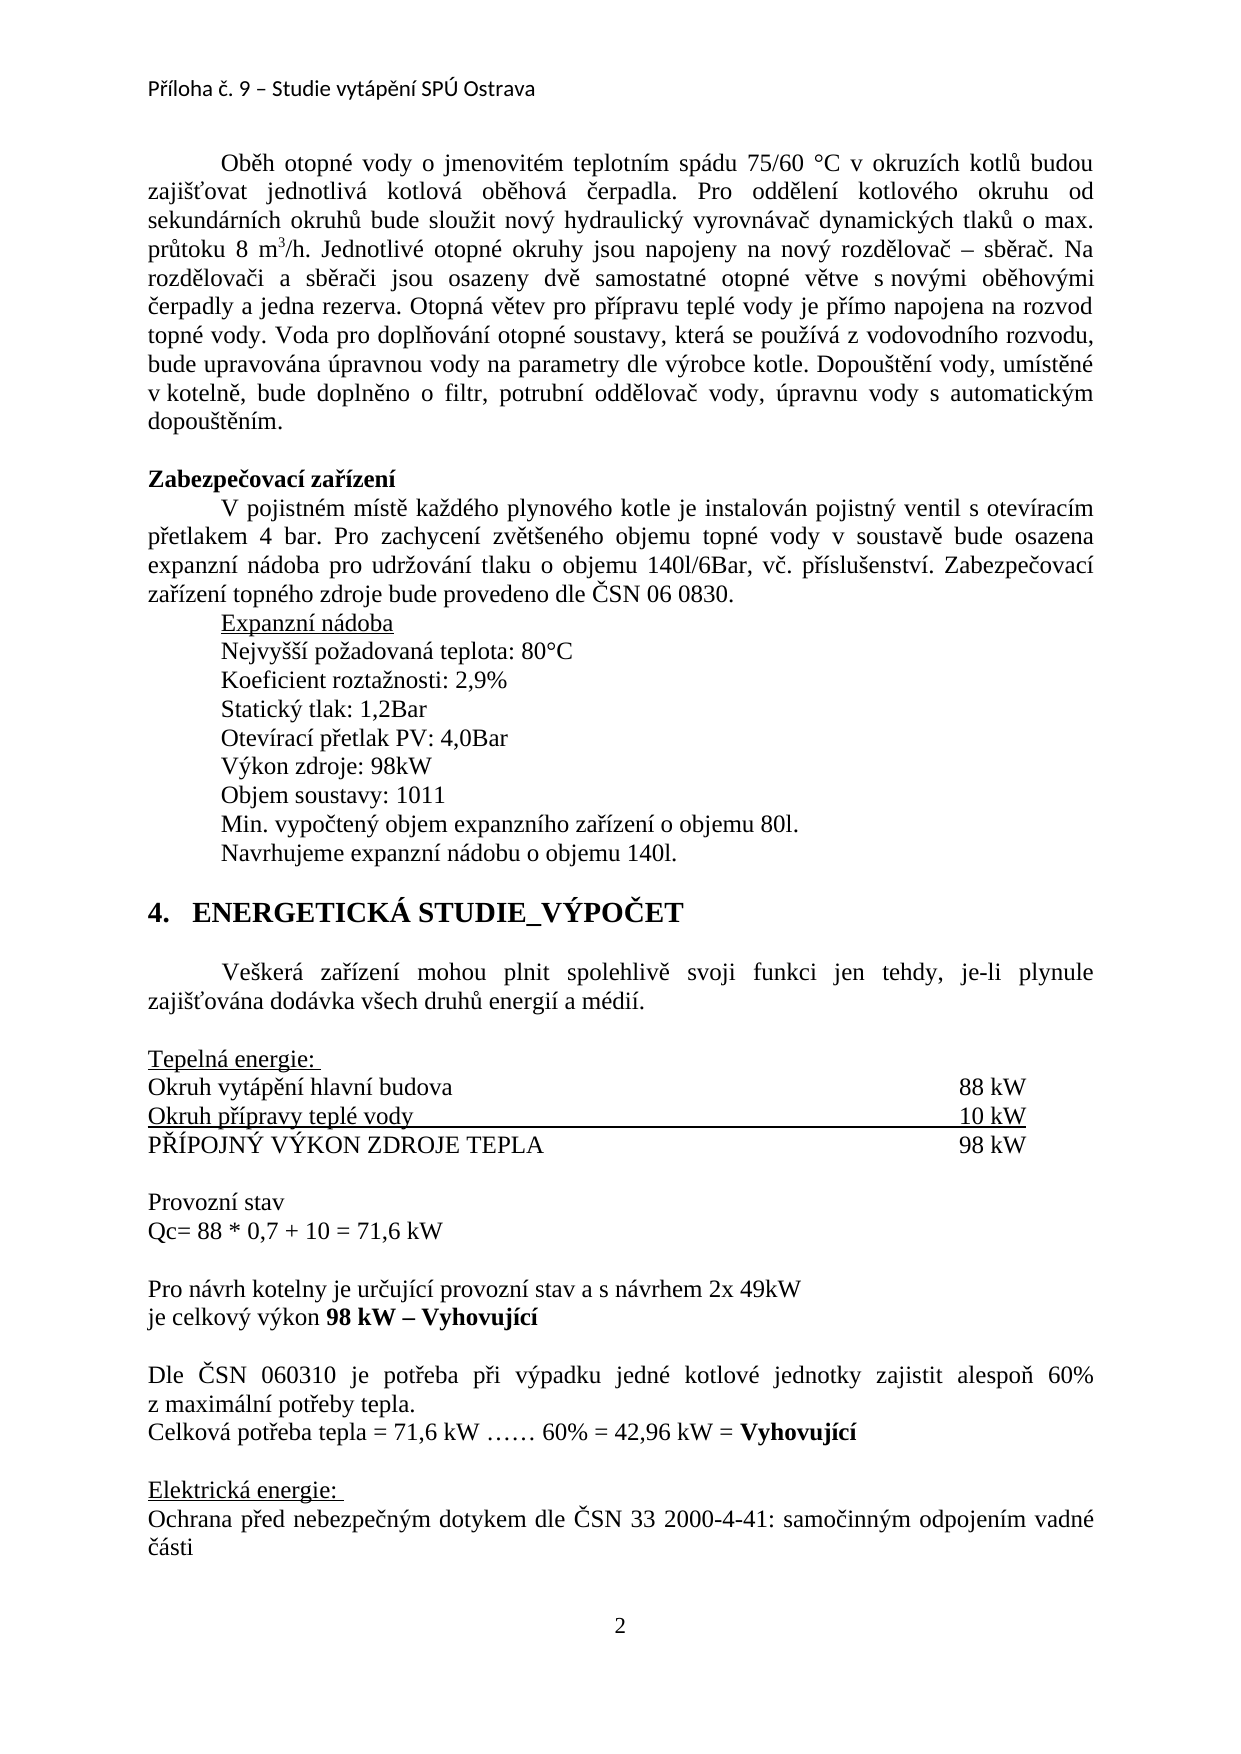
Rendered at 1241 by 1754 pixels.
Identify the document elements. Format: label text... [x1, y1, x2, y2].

text Expanzní nádoba [148, 608, 1095, 636]
text Koeficient roztažnosti: 2,9% [148, 665, 1095, 694]
text Výkon zdroje: 98kW [148, 751, 1095, 780]
text Qc= 88 * 0,7 + 10 = 71,6 kW [148, 1216, 1095, 1245]
text Min. vypočtený objem expanzního zařízení o objemu 80l. [148, 809, 1095, 838]
text je celkový výkon 98 kW – Vyhovující [148, 1302, 1095, 1331]
text Tepelná energie: [148, 1044, 1095, 1072]
text Celková potřeba tepla = 71,6 kW …… 60% = 42,96 kW = Vyhovující [148, 1417, 1095, 1446]
text Otevírací přetlak PV: 4,0Bar [148, 723, 1095, 751]
text Ochrana před nebezpečným dotykem dle ČSN 33 2000-4-41: samočinným odpojením vadné části [148, 1504, 1095, 1561]
text V pojistném místě každého plynového kotle je instalován pojistný ventil s otevíracím přetlakem 4 bar. Pro zachycení zvětšeného objemu topné vody v soustavě bude osazena expanzní nádoba pro udržování tlaku o objemu 140l/6Bar, vč. příslušenství. Zabezpečovací zařízení topného zdroje bude provedeno dle ČSN 06 0830. [148, 493, 1095, 608]
text Oběh otopné vody o jmenovitém teplotním spádu 75/60 °C v okruzích kotlů budou zajišťovat jednotlivá kotlová oběhová čerpadla. Pro oddělení kotlového okruhu od sekundárních okruhů bude sloužit nový hydraulický vyrovnávač dynamických tlaků o max. průtoku 8 m3/h. Jednotlivé otopné okruhy jsou napojeny na nový rozdělovač – sběrač. Na rozdělovači a sběrači jsou osazeny dvě samostatné otopné větve s novými oběhovými čerpadly a jedna rezerva. Otopná větev pro přípravu teplé vody je přímo napojena na rozvod topné vody. Voda pro doplňování otopné soustavy, která se používá z vodovodního rozvodu, bude upravována úpravnou vody na parametry dle výrobce kotle. Dopouštění vody, umístěné v kotelně, bude doplněno o filtr, potrubní oddělovač vody, úpravnu vody s automatickým dopouštěním. [148, 148, 1095, 435]
text Navrhujeme expanzní nádobu o objemu 140l. [148, 838, 1095, 866]
text Provozní stav [148, 1187, 1095, 1216]
text Okruh vytápění hlavní budova 88 kW [148, 1072, 1095, 1101]
text Zabezpečovací zařízení [148, 464, 1095, 493]
list ENERGETICKÁ STUDIE_VÝPOČET [148, 895, 1095, 929]
text Veškerá zařízení mohou plnit spolehlivě svoji funkci jen tehdy, je-li plynule zajišťována dodávka všech druhů energií a médií. [148, 957, 1095, 1015]
text Objem soustavy: 1011 [148, 780, 1095, 809]
text Nejvyšší požadovaná teplota: 80°C [148, 636, 1095, 665]
text PŘÍPOJNÝ VÝKON ZDROJE TEPLA 98 kW [148, 1130, 1095, 1159]
text Elektrická energie: [148, 1475, 1095, 1504]
text Okruh přípravy teplé vody 10 kW [148, 1101, 1095, 1130]
text Pro návrh kotelny je určující provozní stav a s návrhem 2x 49kW [148, 1274, 1095, 1302]
text Dle ČSN 060310 je potřeba při výpadku jedné kotlové jednotky zajistit alespoň 60% z maximální potřeby tepla. [148, 1360, 1095, 1417]
text Statický tlak: 1,2Bar [148, 694, 1095, 723]
